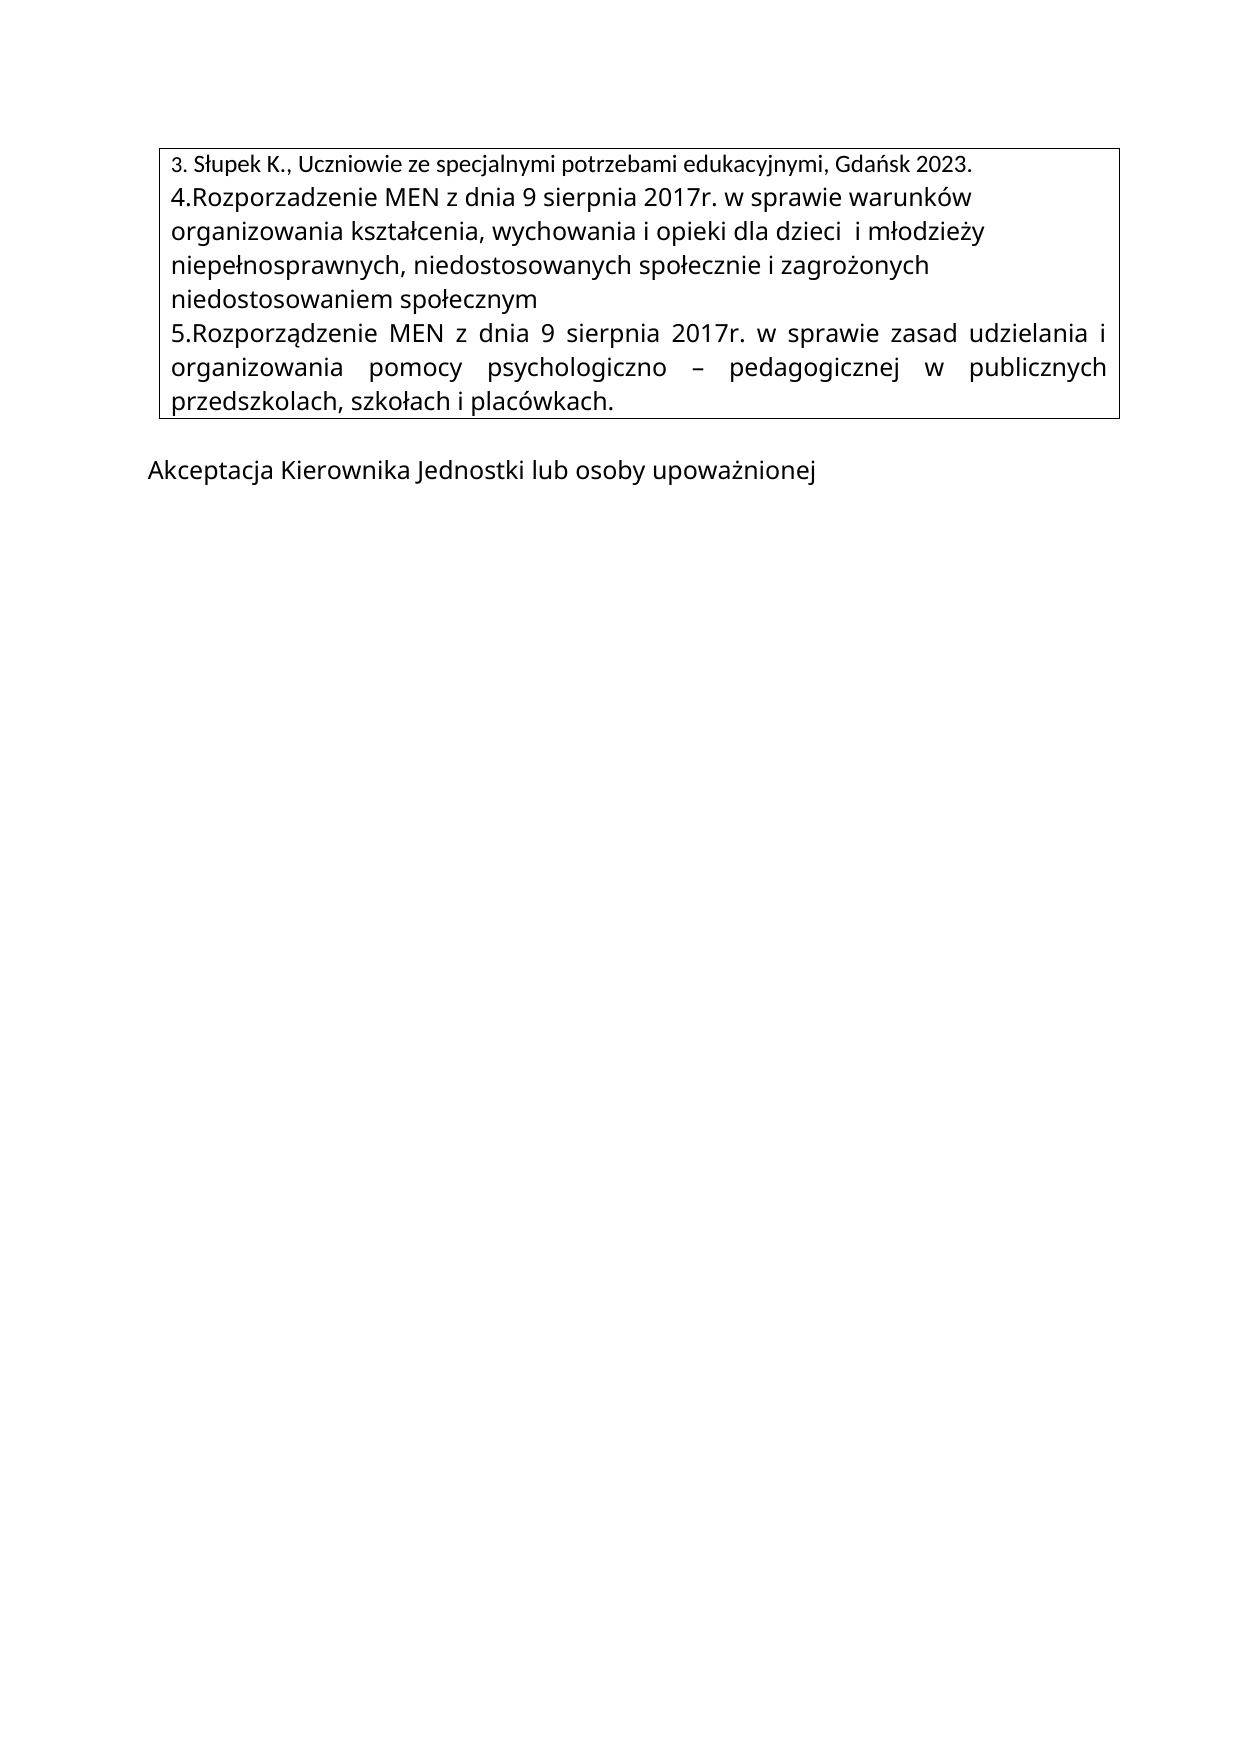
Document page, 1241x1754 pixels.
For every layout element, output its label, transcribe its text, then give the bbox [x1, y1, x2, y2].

subtitle Akceptacja Kierownika Jednostki lub osoby upoważnionej [148, 453, 1093, 487]
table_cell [160, 149, 1119, 418]
